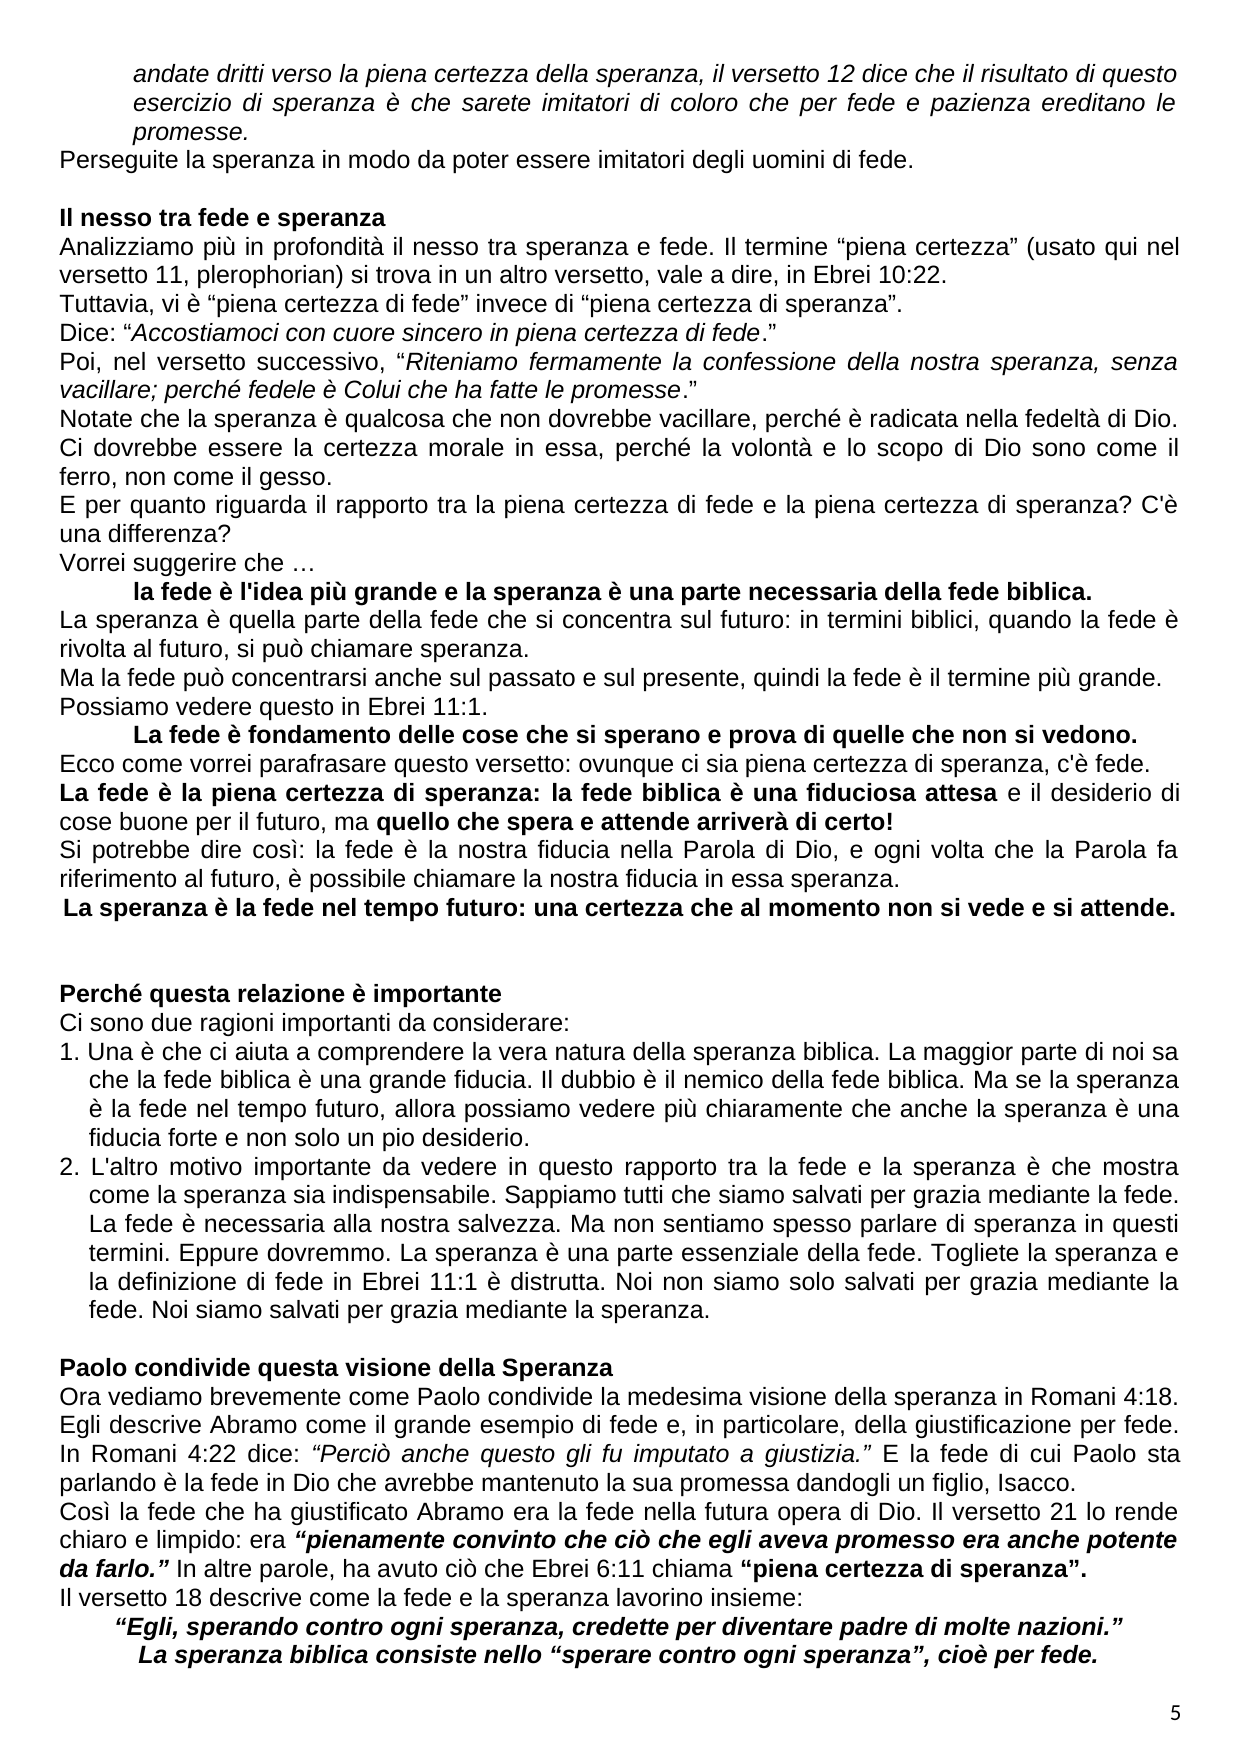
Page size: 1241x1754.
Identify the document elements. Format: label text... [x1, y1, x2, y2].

text 2. L'altro motivo importante da vedere in questo rapporto tra la fede e la speranza è che mostra come la speranza sia indispensabile. Sappiamo tutti che siamo salvati per grazia mediante la fede. La fede è necessaria alla nostra salvezza. Ma non sentiamo spesso parlare di speranza in questi termini. Eppure dovremmo. La speranza è una parte essenziale della fede. Togliete la speranza e la definizione di fede in Ebrei 11:1 è distrutta. Noi non siamo solo salvati per grazia mediante la fede. Noi siamo salvati per grazia mediante la speranza. [59, 1152, 1181, 1324]
text andate dritti verso la piena certezza della speranza, il versetto 12 dice che il risultato di questo esercizio di speranza è che sarete imitatori di coloro che per fede e pazienza ereditano le promesse. [133, 59, 1181, 145]
text Si potrebbe dire così: la fede è la nostra fiducia nella Parola di Dio, e ogni volta che la Parola fa riferimento al futuro, è possibile chiamare la nostra fiducia in essa speranza. [59, 835, 1181, 893]
text Vorrei suggerire che … [59, 548, 1181, 577]
text Poi, nel versetto successivo, “Riteniamo fermamente la confessione della nostra speranza, senza vacillare; perché fedele è Colui che ha fatte le promesse.” [59, 347, 1181, 404]
text Perché questa relazione è importante [59, 979, 1181, 1008]
text La speranza è quella parte della fede che si concentra sul futuro: in termini biblici, quando la fede è rivolta al futuro, si può chiamare speranza. [59, 605, 1181, 663]
text E per quanto riguarda il rapporto tra la piena certezza di fede e la piena certezza di speranza? C'è una differenza? [59, 490, 1181, 548]
text Dice: “Accostiamoci con cuore sincero in piena certezza di fede.” [59, 318, 1181, 347]
text Perseguite la speranza in modo da poter essere imitatori degli uomini di fede. [59, 145, 1181, 174]
text La fede è la piena certezza di speranza: la fede biblica è una fiduciosa attesa e il desiderio di cose buone per il futuro, ma quello che spera e attende arriverà di certo! [59, 778, 1181, 835]
text la fede è l'idea più grande e la speranza è una parte necessaria della fede biblica. [133, 577, 1181, 605]
text Il versetto 18 descrive come la fede e la speranza lavorino insieme: [59, 1583, 1181, 1612]
text La speranza è la fede nel tempo futuro: una certezza che al momento non si vede e si attende. [59, 893, 1181, 922]
text Così la fede che ha giustificato Abramo era la fede nella futura opera di Dio. Il versetto 21 lo rende chiaro e limpido: era “pienamente convinto che ciò che egli aveva promesso era anche potente da farlo.” In altre parole, ha avuto ciò che Ebrei 6:11 chiama “piena certezza di speranza”. [59, 1497, 1181, 1583]
text 1. Una è che ci aiuta a comprendere la vera natura della speranza biblica. La maggior parte di noi sa che la fede biblica è una grande fiducia. Il dubbio è il nemico della fede biblica. Ma se la speranza è la fede nel tempo futuro, allora possiamo vedere più chiaramente che anche la speranza è una fiducia forte e non solo un pio desiderio. [59, 1037, 1181, 1152]
text Ecco come vorrei parafrasare questo versetto: ovunque ci sia piena certezza di speranza, c'è fede. [59, 749, 1181, 778]
text Ma la fede può concentrarsi anche sul passato e sul presente, quindi la fede è il termine più grande. [59, 663, 1181, 692]
text Analizziamo più in profondità il nesso tra speranza e fede. Il termine “piena certezza” (usato qui nel versetto 11, plerophorian) si trova in un altro versetto, vale a dire, in Ebrei 10:22. [59, 232, 1181, 289]
text Paolo condivide questa visione della Speranza [59, 1353, 1181, 1382]
text Possiamo vedere questo in Ebrei 11:1. [59, 692, 1181, 720]
text La speranza biblica consiste nello “sperare contro ogni speranza”, cioè per fede. [59, 1640, 1181, 1669]
text “Egli, sperando contro ogni speranza, credette per diventare padre di molte nazioni.” [59, 1612, 1181, 1640]
text Ora vediamo brevemente come Paolo condivide la medesima visione della speranza in Romani 4:18. Egli descrive Abramo come il grande esempio di fede e, in particolare, della giustificazione per fede. In Romani 4:22 dice: “Perciò anche questo gli fu imputato a giustizia.” E la fede di cui Paolo sta parlando è la fede in Dio che avrebbe mantenuto la sua promessa dandogli un figlio, Isacco. [59, 1382, 1181, 1497]
text Ci sono due ragioni importanti da considerare: [59, 1008, 1181, 1037]
text Il nesso tra fede e speranza [59, 203, 1181, 232]
text Tuttavia, vi è “piena certezza di fede” invece di “piena certezza di speranza”. [59, 289, 1181, 318]
text Notate che la speranza è qualcosa che non dovrebbe vacillare, perché è radicata nella fedeltà di Dio. Ci dovrebbe essere la certezza morale in essa, perché la volontà e lo scopo di Dio sono come il ferro, non come il gesso. [59, 404, 1181, 490]
text La fede è fondamento delle cose che si sperano e prova di quelle che non si vedono. [133, 720, 1181, 749]
